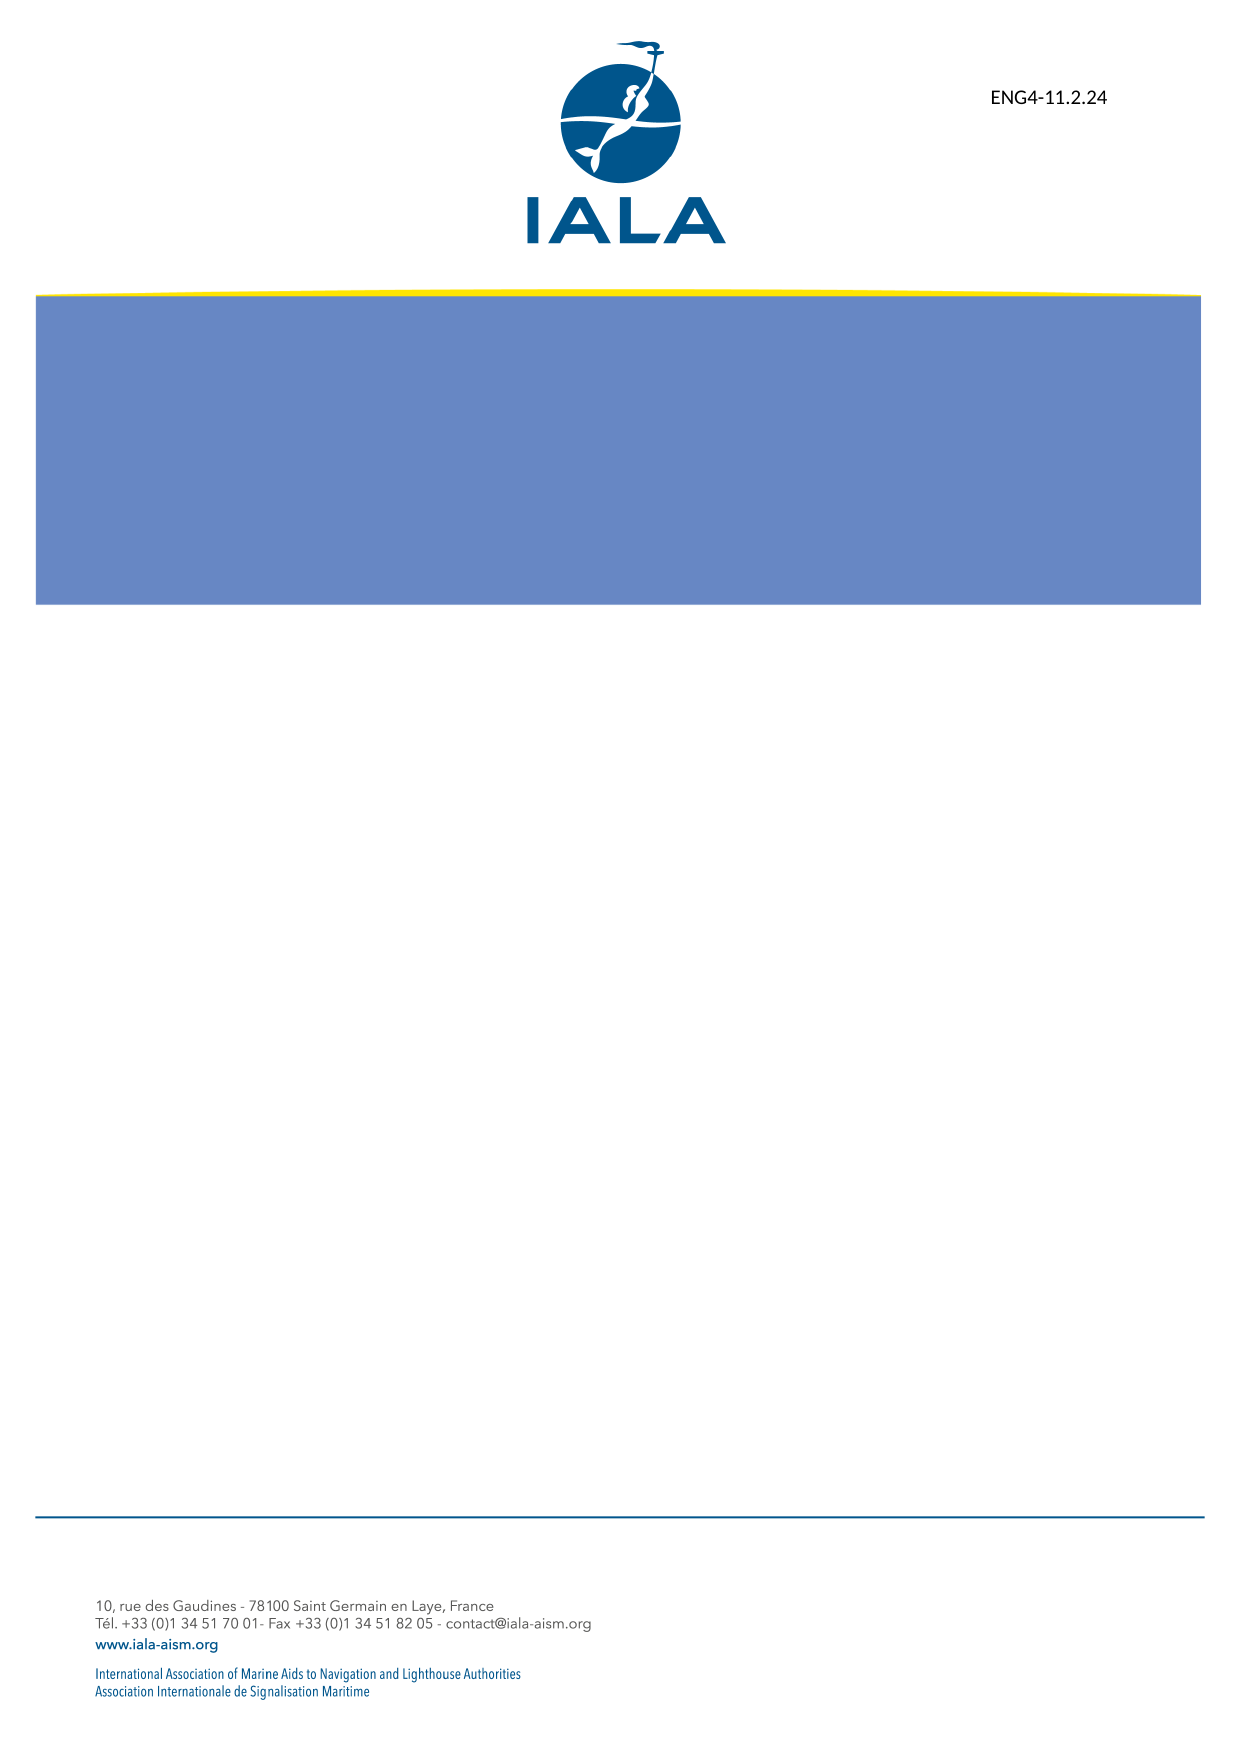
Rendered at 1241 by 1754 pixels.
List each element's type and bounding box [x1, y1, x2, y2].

picture [0, 29, 1240, 616]
picture [89, 1595, 622, 1714]
